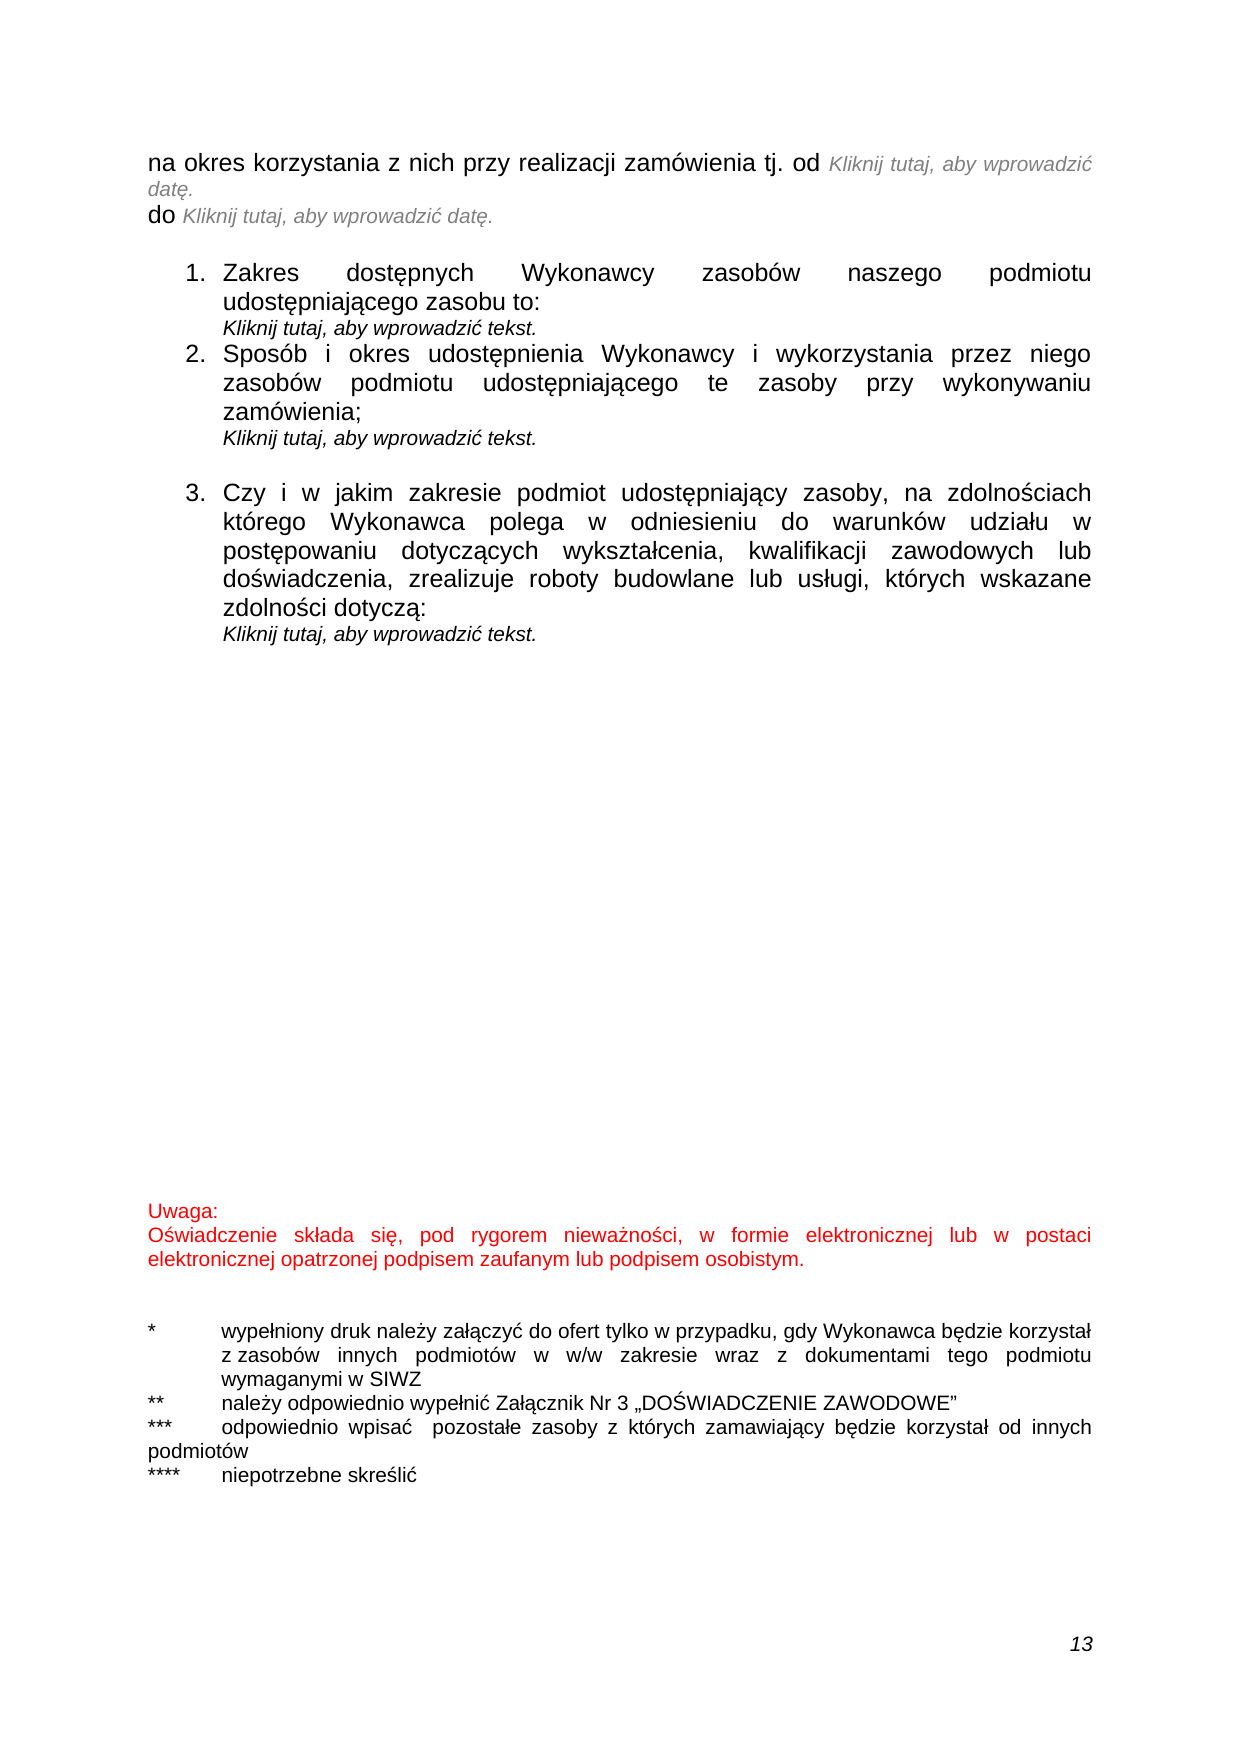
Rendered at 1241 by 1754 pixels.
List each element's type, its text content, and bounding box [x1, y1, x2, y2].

list Sposób i okres udostępnienia Wykonawcy i wykorzystania przez niego zasobów podmiotu udostępniającego te zasoby przy wykonywaniu zamówienia; [185, 339, 1093, 426]
text **** niepotrzebne skreślić [148, 1463, 1093, 1487]
list Zakres dostępnych Wykonawcy zasobów naszego podmiotu udostępniającego zasobu to: [185, 258, 1093, 315]
text *** odpowiednio wpisać pozostałe zasoby z których zamawiający będzie korzystał od innych podmiotów [148, 1415, 1093, 1463]
text * wypełniony druk należy załączyć do ofert tylko w przypadku, gdy Wykonawca będzie korzystał z zasobów innych podmiotów w w/w zakresie wraz z dokumentami tego podmiotu wymaganymi w SIWZ [148, 1319, 1093, 1391]
text Uwaga: [148, 1199, 1093, 1223]
list Czy i w jakim zakresie podmiot udostępniający zasoby, na zdolnościach którego Wykonawca polega w odniesieniu do warunków udziału w postępowaniu dotyczących wykształcenia, kwalifikacji zawodowych lub doświadczenia, zrealizuje roboty budowlane lub usługi, których wskazane zdolności dotyczą: [185, 478, 1093, 622]
text do [148, 200, 1093, 229]
text Oświadczenie składa się, pod rygorem nieważności, w formie elektronicznej lub w postaci elektronicznej opatrzonej podpisem zaufanym lub podpisem osobistym. [148, 1223, 1093, 1271]
text na okres korzystania z nich przy realizacji zamówienia tj. od [148, 148, 1093, 200]
text ** należy odpowiednio wypełnić Załącznik Nr 3 „DOŚWIADCZENIE ZAWODOWE” [148, 1391, 1093, 1415]
